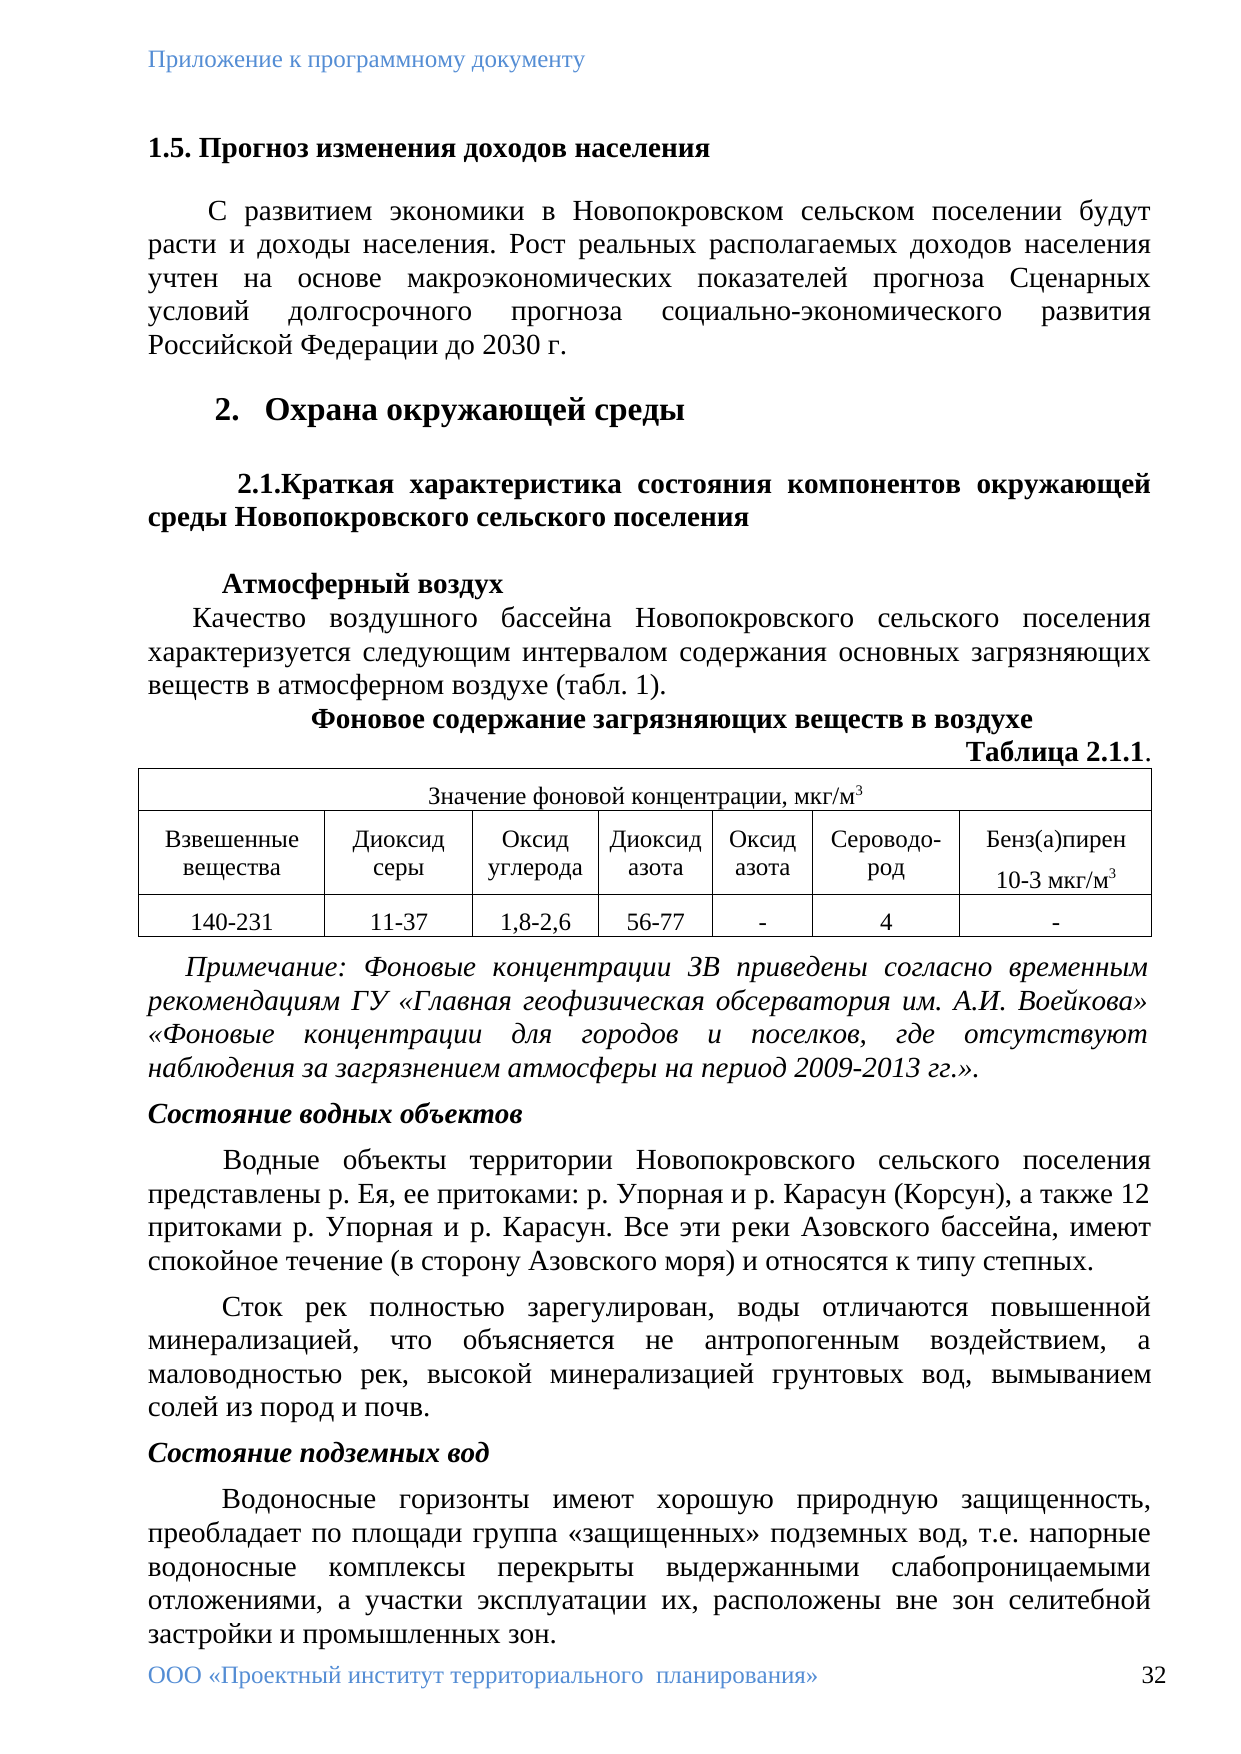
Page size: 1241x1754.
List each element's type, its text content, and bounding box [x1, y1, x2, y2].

table_cell Диоксид серы [325, 811, 472, 894]
text Сток рек полностью зарегулирован, воды отличаются повышенной минерализацией, что объясняется не антропогенным воздействием, а маловодностью рек, высокой минерализацией грунтовых вод, вымыванием солей из пород и почв. [148, 1289, 1152, 1423]
table_cell 4 [813, 895, 959, 936]
text Качество воздушного бассейна Новопокровского сельского поселения характеризуется следующим интервалом содержания основных загрязняющих веществ в атмосферном воздухе (табл. 1). [148, 600, 1152, 701]
text Примечание: Фоновые концентрации ЗВ приведены согласно временным рекомендациям ГУ «Главная геофизическая обсерватория им. А.И. Воейкова» «Фоновые концентрации для городов и поселков, где отсутствуют наблюдения за загрязнением атмосферы на период 2009-2013 гг.». [148, 949, 1152, 1084]
text Водные объекты территории Новопокровского сельского поселения представлены р. Ея, ее притоками: р. Упорная и р. Карасун (Корсун), а также 12 притоками р. Упорная и р. Карасун. Все эти реки Азовского бассейна, имеют спокойное течение (в сторону Азовского моря) и относятся к типу степных. [148, 1142, 1152, 1276]
text Атмосферный воздух [148, 567, 1152, 600]
table_cell Взвешенные вещества [139, 811, 324, 894]
subtitle 1.5. Прогноз изменения доходов населения [148, 131, 1152, 164]
table_cell - [713, 895, 812, 936]
text Состояние подземных вод [148, 1436, 1152, 1469]
table_cell Бенз(а)пирен 10-3 мкг/м3 [960, 811, 1151, 894]
table_cell Оксид азота [713, 811, 812, 894]
table_cell Диоксид азота [599, 811, 712, 894]
text Фоновое содержание загрязняющих веществ в воздухе [148, 701, 1152, 734]
text 2.1.Краткая характеристика состояния компонентов окружающей среды Новопокровского сельского поселения [148, 466, 1152, 533]
text С развитием экономики в Новопокровском сельском поселении будут расти и доходы населения. Рост реальных располагаемых доходов населения учтен на основе макроэкономических показателей прогноза Сценарных условий долгосрочного прогноза социально-экономического развития Российской Федерации до 2030 г. [148, 193, 1152, 361]
table_cell Оксид углерода [473, 811, 598, 894]
text 2. Охрана окружающей среды [148, 389, 1152, 428]
text Водоносные горизонты имеют хорошую природную защищенность, преобладает по площади группа «защищенных» подземных вод, т.е. напорные водоносные комплексы перекрыты выдержанными слабопроницаемыми отложениями, а участки эксплуатации их, расположены вне зон селитебной застройки и промышленных зон. [148, 1482, 1152, 1649]
table_cell 56-77 [599, 895, 712, 936]
table_cell 11-37 [325, 895, 472, 936]
table_cell 140-231 [139, 895, 324, 936]
table_header Значение фоновой концентрации, мкг/м3 [139, 769, 1151, 810]
text Состояние водных объектов [148, 1096, 1152, 1130]
table_cell - [960, 895, 1151, 936]
table_cell Сероводо-род [813, 811, 959, 894]
table_cell 1,8-2,6 [473, 895, 598, 936]
text Таблица 2.1.1. [148, 734, 1152, 768]
